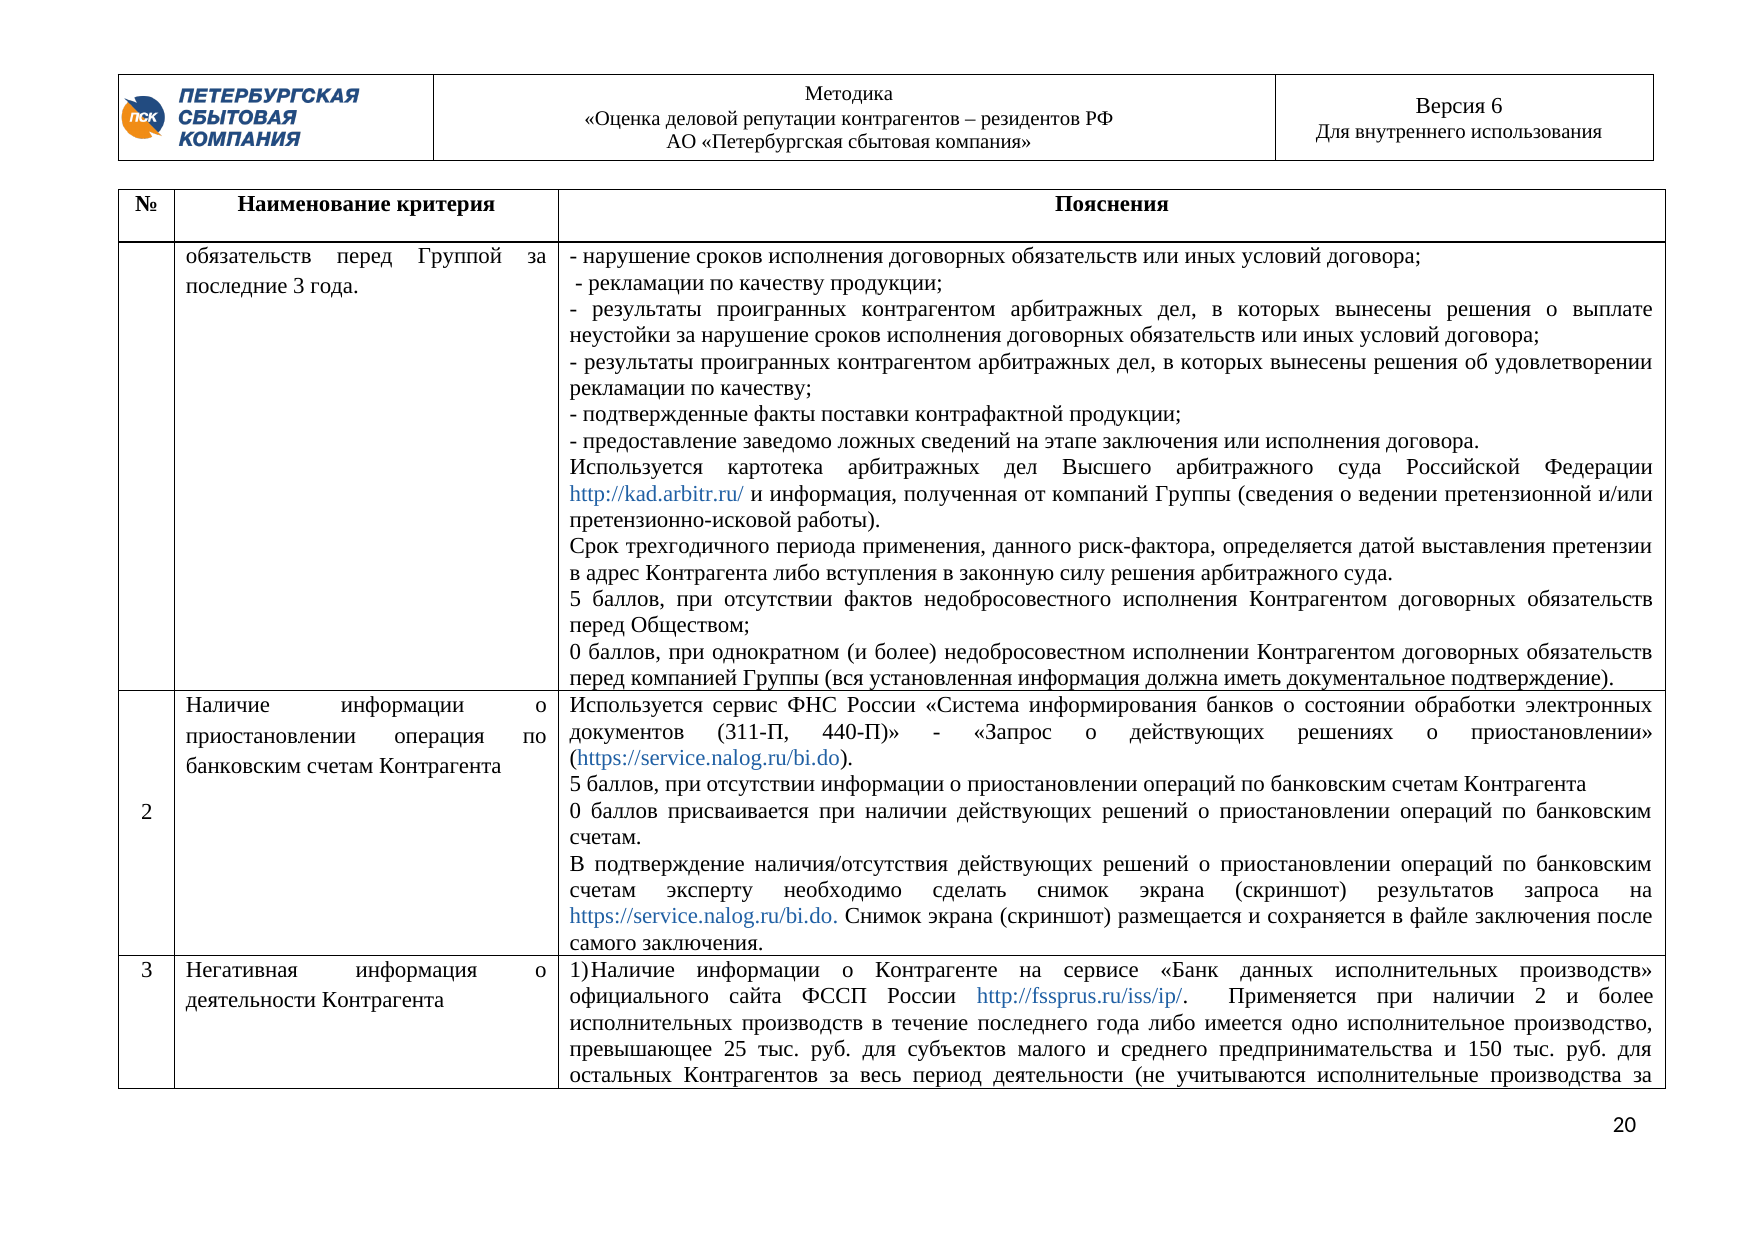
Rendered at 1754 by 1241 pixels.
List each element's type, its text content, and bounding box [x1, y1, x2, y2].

table_cell Используется сервис ФНС России «Система информирования банков о состоянии обработки электронных документов (311-П, 440-П)» - «Запрос о действующих решениях о приостановлении» (https://service.nalog.ru/bi.do). 5 баллов, при отсутствии информации о приостановлении операций по банковским счетам Контрагента 0 баллов присваивается при наличии действующих решений о приостановлении операций по банковским счетам. В подтверждение наличия/отсутствия действующих решений о приостановлении операций по банковским счетам эксперту необходимо сделать снимок экрана (скриншот) результатов запроса на https://service.nalog.ru/bi.do. Снимок экрана (скриншот) размещается и сохраняется в файле заключения после самого заключения. [559, 691, 1665, 955]
table_header Наименование критерия [175, 190, 558, 241]
table_header № [119, 190, 174, 241]
table_cell 1 [119, 243, 174, 690]
picture [120, 88, 360, 147]
table_cell Негативная информация о деятельности Контрагента [175, 956, 558, 1088]
table_cell Наличие информации о приостановлении операция по банковским счетам Контрагента [175, 691, 558, 955]
table_cell Недобросовестное исполнение Контрагентом договорных обязательств перед Группой за последние 3 года. [175, 243, 558, 690]
table_cell 2 [119, 691, 174, 955]
table_cell 3 [119, 956, 174, 1088]
table_header Пояснения [559, 190, 1665, 241]
